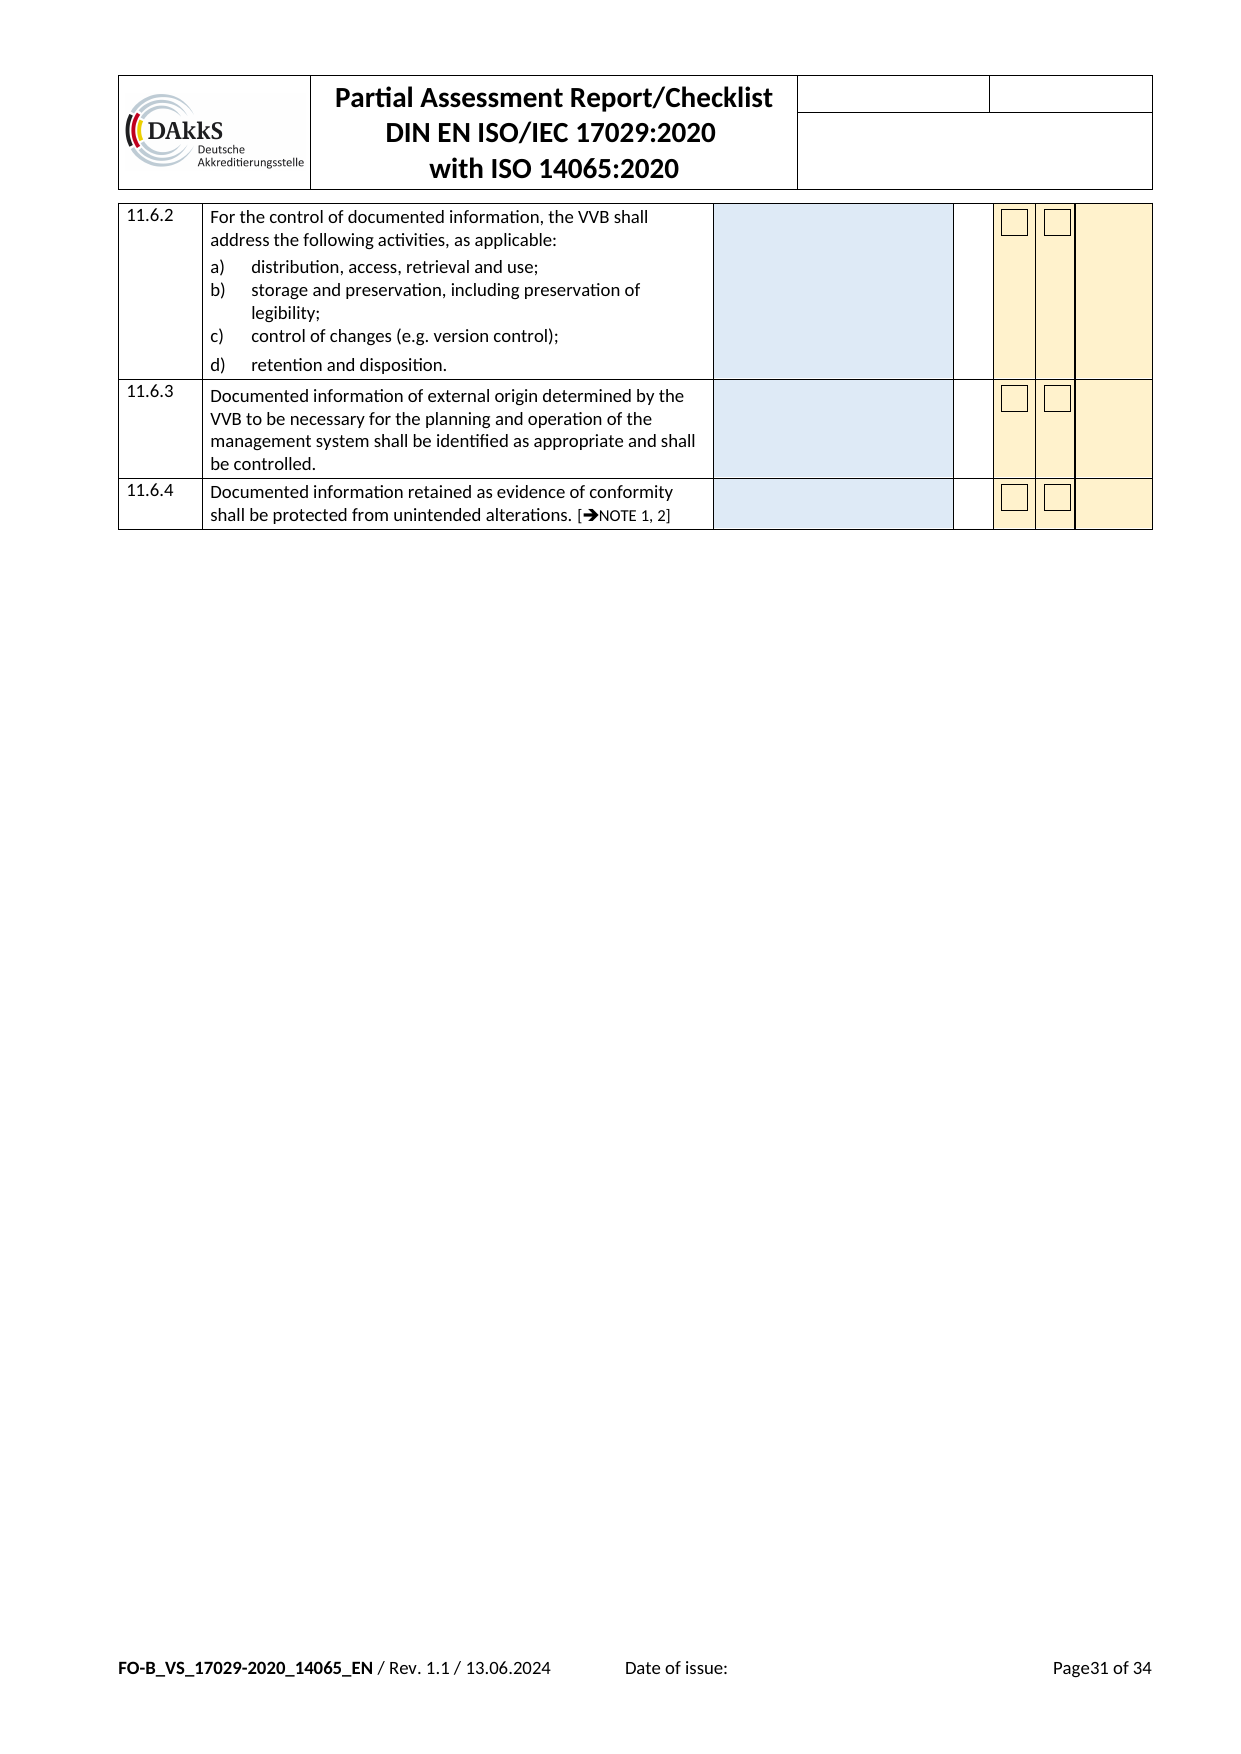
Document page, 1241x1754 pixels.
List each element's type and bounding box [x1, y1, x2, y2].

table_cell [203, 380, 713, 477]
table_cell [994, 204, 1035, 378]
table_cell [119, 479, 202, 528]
picture [124, 93, 306, 171]
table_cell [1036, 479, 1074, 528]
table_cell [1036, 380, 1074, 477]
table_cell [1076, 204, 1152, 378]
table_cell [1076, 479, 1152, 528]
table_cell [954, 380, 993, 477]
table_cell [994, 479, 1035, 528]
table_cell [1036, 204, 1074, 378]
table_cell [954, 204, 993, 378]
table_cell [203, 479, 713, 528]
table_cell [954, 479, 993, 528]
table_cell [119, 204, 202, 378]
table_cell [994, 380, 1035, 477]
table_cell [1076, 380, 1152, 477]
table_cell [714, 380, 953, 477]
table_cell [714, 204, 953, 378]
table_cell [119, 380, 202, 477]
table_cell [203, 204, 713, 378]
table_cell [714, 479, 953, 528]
